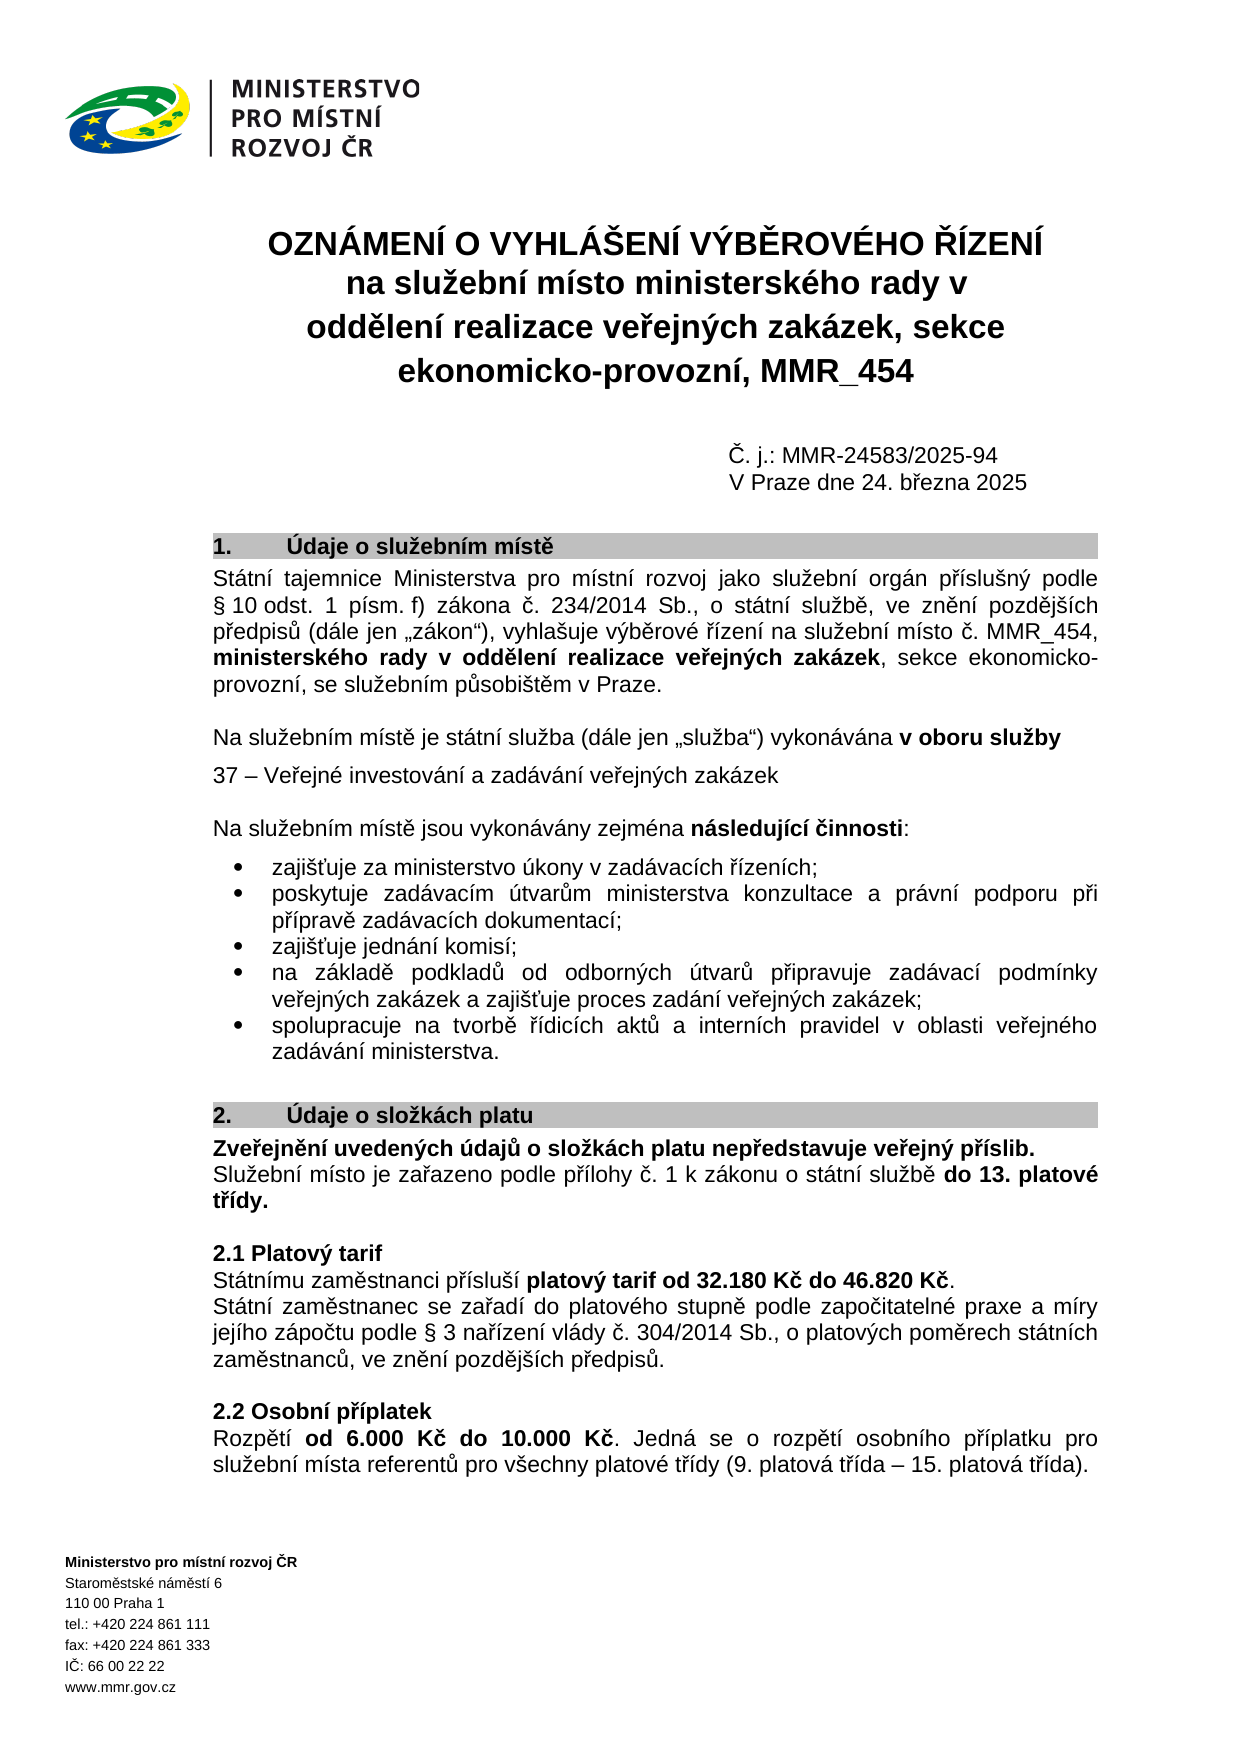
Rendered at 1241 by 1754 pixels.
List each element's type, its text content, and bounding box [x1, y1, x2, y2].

text Č. j.: MMR-24583/2025-94 [213, 442, 1098, 469]
list spolupracuje na tvorbě řídicích aktů a interních pravidel v oblasti veřejného zadávání ministerstva. [234, 1012, 1098, 1065]
text OZNÁMENÍ O VYHLÁŠENÍ VÝBĚROVÉHO ŘÍZENÍ [213, 224, 1098, 263]
text Na služebním místě je státní služba (dále jen „služba“) vykonávána v oboru služby [213, 723, 1098, 750]
text Státnímu zaměstnanci přísluší platový tarif od 32.180 Kč do 46.820 Kč. [213, 1267, 1098, 1293]
text na služební místo ministerského rady v oddělení realizace veřejných zakázek, sekce ekonomicko-provozní, MMR_454 [213, 263, 1098, 389]
text 37 – Veřejné investování a zadávání veřejných zakázek [213, 762, 1098, 789]
text Státní zaměstnanec se zařadí do platového stupně podle započitatelné praxe a míry jejího zápočtu podle § 3 nařízení vlády č. 304/2014 Sb., o platových poměrech státních zaměstnanců, ve znění pozdějších předpisů. [213, 1293, 1098, 1372]
subtitle 2. Údaje o složkách platu [213, 1102, 1098, 1128]
list zajišťuje za ministerstvo úkony v zadávacích řízeních; [234, 854, 1098, 880]
text Služební místo je zařazeno podle přílohy č. 1 k zákonu o státní službě do 13. platové třídy. [213, 1161, 1098, 1214]
text V Praze dne 24. března 2025 [729, 469, 1098, 495]
text Na služebním místě jsou vykonávány zejména následující činnosti: [213, 815, 1098, 841]
subtitle 1. Údaje o služebním místě [213, 533, 1098, 559]
list na základě podkladů od odborných útvarů připravuje zadávací podmínky veřejných zakázek a zajišťuje proces zadání veřejných zakázek; [234, 959, 1098, 1012]
text 2.1 Platový tarif [213, 1240, 1098, 1267]
picture [65, 79, 420, 157]
text Státní tajemnice Ministerstva pro místní rozvoj jako služební orgán příslušný podle § 10 odst. 1 písm. f) zákona č. 234/2014 Sb., o státní službě, ve znění pozdějších předpisů (dále jen „zákon“), vyhlašuje výběrové řízení na služební místo č. MMR_454, ministerského rady v oddělení realizace veřejných zakázek, sekce ekonomicko-provozní, se služebním působištěm v Praze. [213, 565, 1098, 697]
list zajišťuje jednání komisí; [234, 933, 1098, 959]
text Rozpětí od 6.000 Kč do 10.000 Kč. Jedná se o rozpětí osobního příplatku pro služební místa referentů pro všechny platové třídy (9. platová třída – 15. platová třída). [213, 1425, 1098, 1477]
text Zveřejnění uvedených údajů o složkách platu nepředstavuje veřejný příslib. [213, 1135, 1098, 1161]
list poskytuje zadávacím útvarům ministerstva konzultace a právní podporu při přípravě zadávacích dokumentací; [234, 880, 1098, 933]
text 2.2 Osobní příplatek [213, 1398, 1098, 1425]
